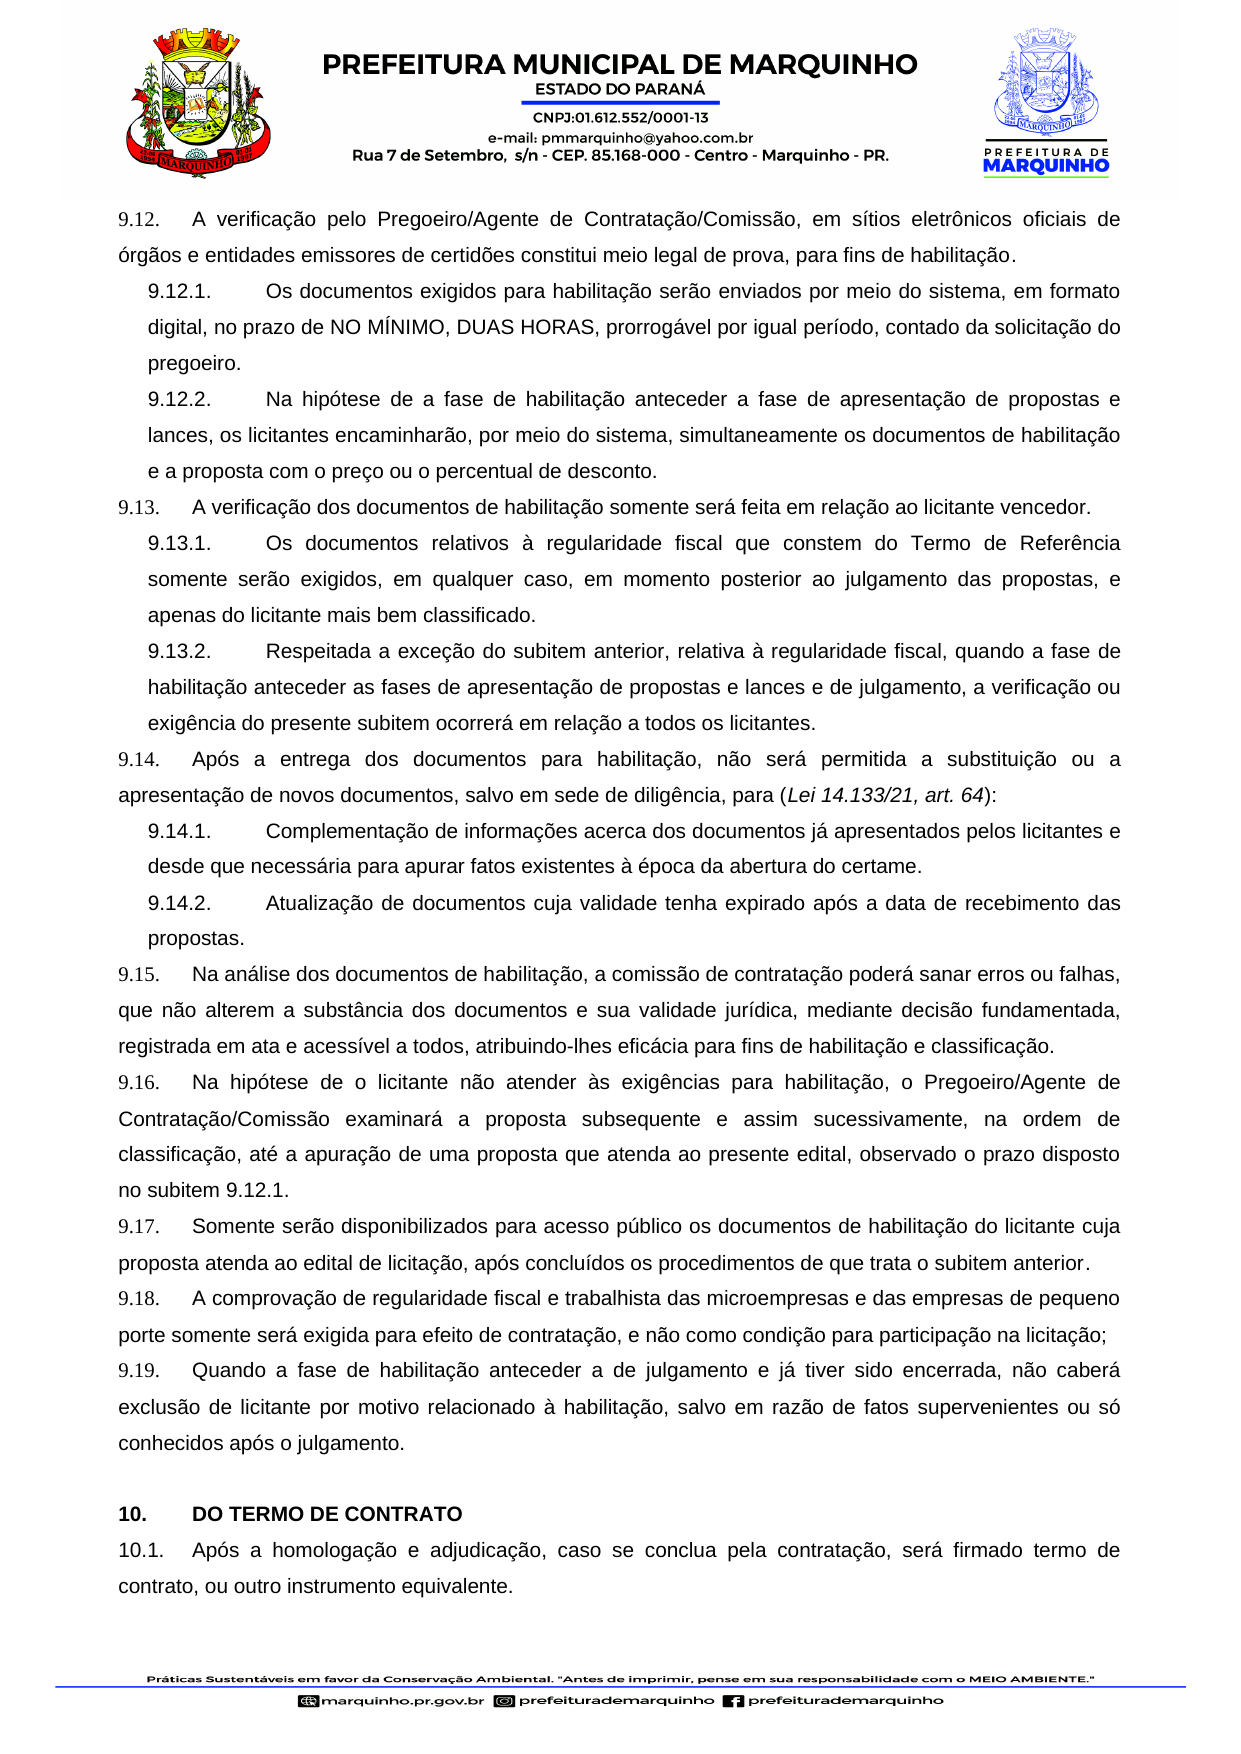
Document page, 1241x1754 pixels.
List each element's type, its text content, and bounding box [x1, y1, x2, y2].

text Complementação de informações acerca dos documentos já apresentados pelos licitantes e desde que necessária para apurar fatos existentes à época da abertura do certame. [148, 818, 1122, 878]
text Na análise dos documentos de habilitação, a comissão de contratação poderá sanar erros ou falhas, que não alterem a substância dos documentos e sua validade jurídica, mediante decisão fundamentada, registrada em ata e acessível a todos, atribuindo-lhes eﬁcácia para fins de habilitação e classificação. [118, 962, 1122, 1058]
text Os documentos exigidos para habilitação serão enviados por meio do sistema, em formato digital, no prazo de NO MÍNIMO, DUAS HORAS, prorrogável por igual período, contado da solicitação do pregoeiro. [148, 279, 1122, 375]
text A comprovação de regularidade fiscal e trabalhista das microempresas e das empresas de pequeno porte somente será exigida para efeito de contratação, e não como condição para participação na licitação; [118, 1286, 1122, 1346]
text Respeitada a exceção do subitem anterior, relativa à regularidade fiscal, quando a fase de habilitação anteceder as fases de apresentação de propostas e lances e de julgamento, a verificação ou exigência do presente subitem ocorrerá em relação a todos os licitantes. [148, 638, 1122, 734]
text Na hipótese de o licitante não atender às exigências para habilitação, o Pregoeiro/Agente de Contratação/Comissão examinará a proposta subsequente e assim sucessivamente, na ordem de classificação, até a apuração de uma proposta que atenda ao presente edital, observado o prazo disposto no subitem 9.12.1. [118, 1070, 1122, 1202]
text Após a entrega dos documentos para habilitação, não será permitida a substituição ou a apresentação de novos documentos, salvo em sede de diligência, para (Lei 14.133/21, art. 64): [118, 746, 1122, 806]
text A verificação dos documentos de habilitação somente será feita em relação ao licitante vencedor. [118, 494, 1122, 519]
text A verificação pelo Pregoeiro/Agente de Contratação/Comissão, em sítios eletrônicos oficiais de órgãos e entidades emissores de certidões constitui meio legal de prova, para fins de habilitação. [118, 207, 1122, 267]
picture [60, 0, 1181, 203]
text Quando a fase de habilitação anteceder a de julgamento e já tiver sido encerrada, não caberá exclusão de licitante por motivo relacionado à habilitação, salvo em razão de fatos supervenientes ou só conhecidos após o julgamento. [118, 1358, 1122, 1454]
text Os documentos relativos à regularidade fiscal que constem do Termo de Referência somente serão exigidos, em qualquer caso, em momento posterior ao julgamento das propostas, e apenas do licitante mais bem classificado. [148, 531, 1122, 627]
text Na hipótese de a fase de habilitação anteceder a fase de apresentação de propostas e lances, os licitantes encaminharão, por meio do sistema, simultaneamente os documentos de habilitação e a proposta com o preço ou o percentual de desconto. [148, 387, 1122, 482]
text DO TERMO DE CONTRATO [118, 1502, 1122, 1526]
text Atualização de documentos cuja validade tenha expirado após a data de recebimento das propostas. [148, 890, 1122, 950]
picture [31, 1655, 1210, 1727]
text Após a homologação e adjudicação, caso se conclua pela contratação, será firmado termo de contrato, ou outro instrumento equivalente. [118, 1538, 1122, 1598]
text Somente serão disponibilizados para acesso público os documentos de habilitação do licitante cuja proposta atenda ao edital de licitação, após concluídos os procedimentos de que trata o subitem anterior. [118, 1214, 1122, 1274]
